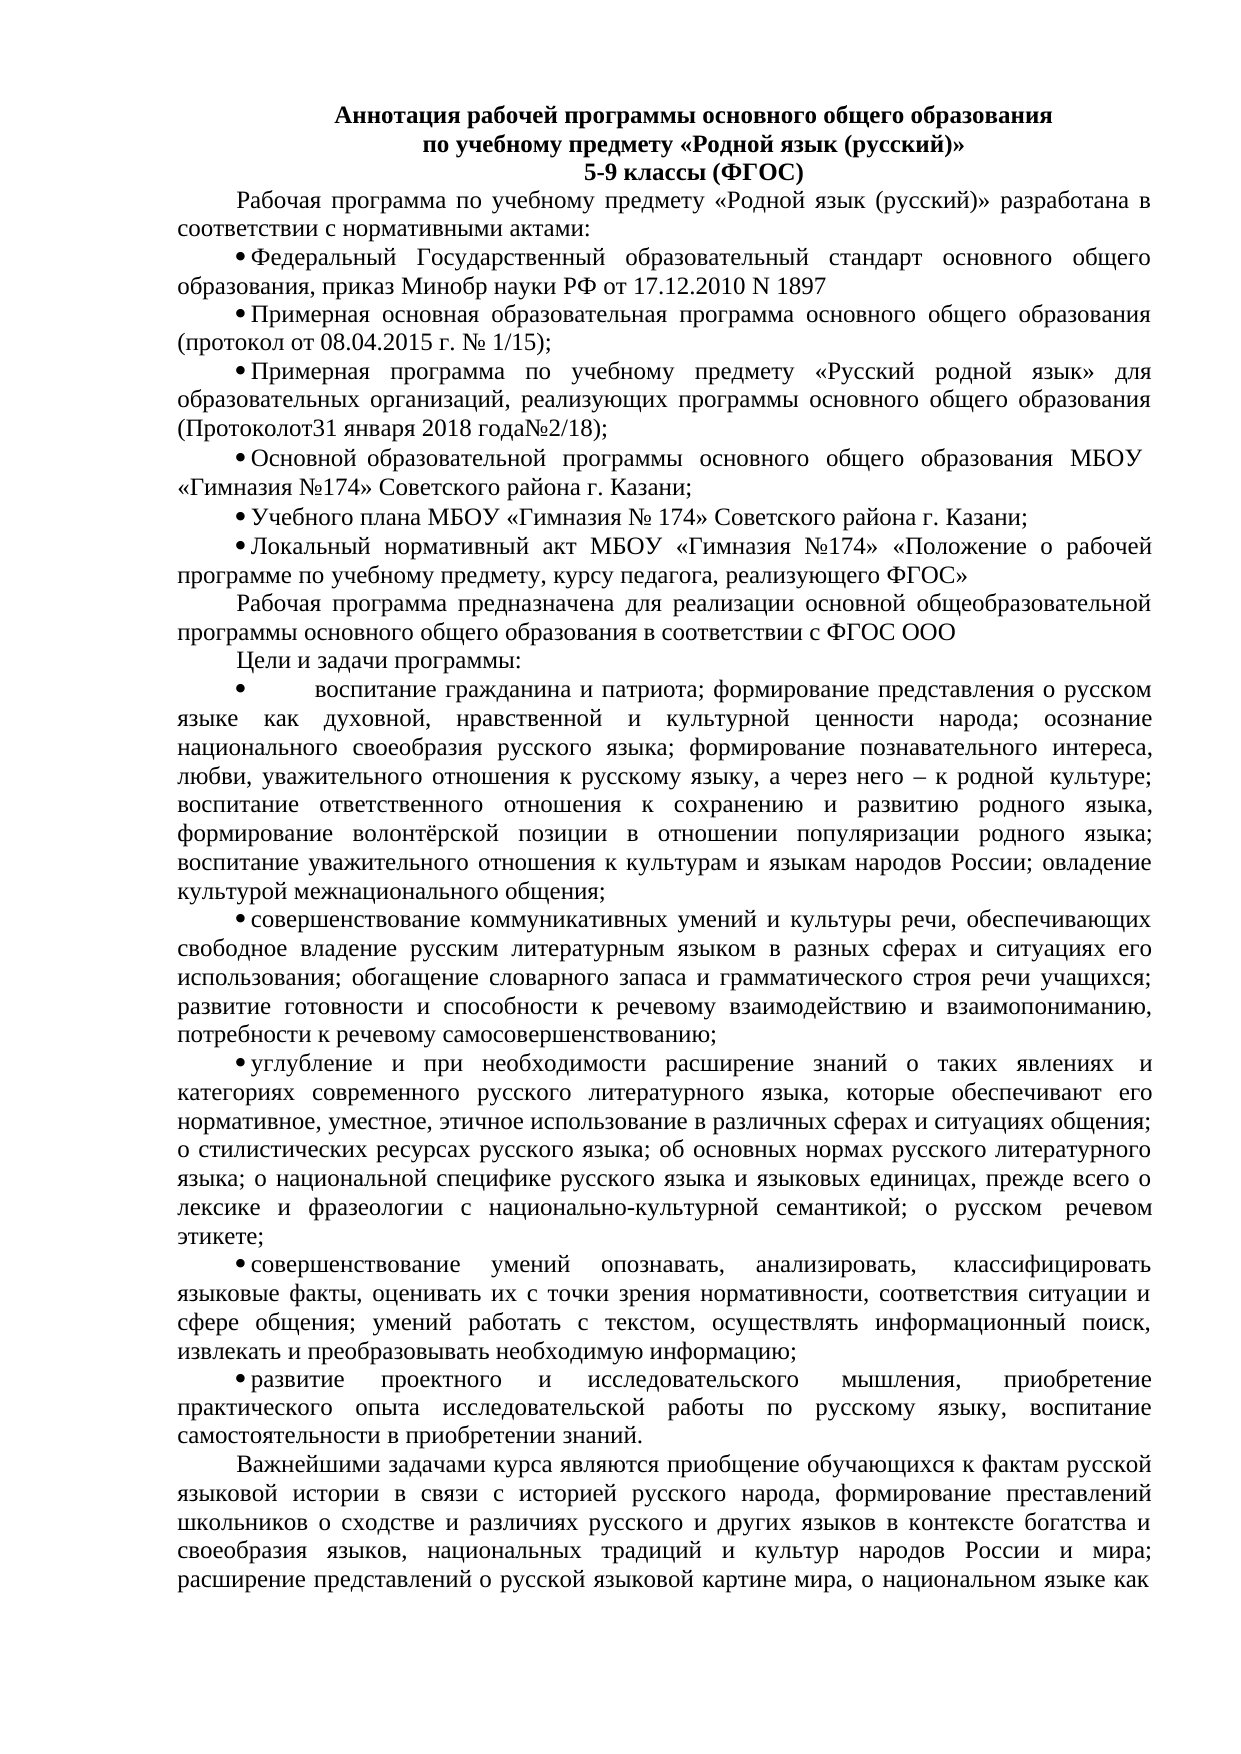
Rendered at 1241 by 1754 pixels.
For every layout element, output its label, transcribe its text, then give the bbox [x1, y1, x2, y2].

title Аннотация рабочей программы основного общего образования по учебному предмету «Родной язык (русский)» [334, 100, 1053, 158]
list воспитание гражданина и патриота; формирование представления о русском языке как духовной, нравственной и культурной ценности народа; осознание национального своеобразия русского языка; формирование познавательного интереса, любви, уважительного отношения к русскому языку, а через него – к родной культуре; воспитание ответственного отношения к сохранению и развитию родного языка, формирование волонтёрской позиции в отношении популяризации родного языка; воспитание уважительного отношения к культурам и языкам народов России; овладение культурой межнационального общения; [177, 674, 1153, 904]
list Локальный нормативный акт МБОУ «Гимназия №174» «Положение о рабочей программе по учебному предмету, курсу педагога, реализующего ФГОС» [177, 532, 1152, 588]
list Основной образовательной программы основного общего образования МБОУ [236, 442, 1163, 472]
list Примерная программа по учебному предмету «Русский родной язык» для образовательных организаций, реализующих программы основного общего образования (Протоколот31 января 2018 года№2/18); [177, 357, 1152, 441]
text Рабочая программа предназначена для реализации основной общеобразовательной программы основного общего образования в соответствии с ФГОС ООО [177, 588, 1152, 646]
list совершенствование умений опознавать, анализировать, классифицировать языковые факты, оценивать их с точки зрения нормативности, соответствия ситуации и сфере общения; умений работать с текстом, осуществлять информационный поиск, извлекать и преобразовывать необходимую информацию; [177, 1249, 1151, 1364]
list Федеральный Государственный образовательный стандарт основного общего образования, приказ Минобр науки РФ от 17.12.2010 N 1897 [177, 243, 1151, 299]
list развитие проектного и исследовательского мышления, приобретение практического опыта исследовательской работы по русскому языку, воспитание самостоятельности в приобретении знаний. [177, 1364, 1152, 1449]
text «Гимназия №174» Советского района г. Казани; [177, 472, 1163, 501]
text Цели и задачи программы: [236, 646, 1163, 674]
list углубление и при необходимости расширение знаний о таких явлениях и категориях современного русского литературного языка, которые обеспечивают его нормативное, уместное, этичное использование в различных сферах и ситуациях общения; о стилистических ресурсах русского языка; об основных нормах русского литературного языка; о национальной специфике русского языка и языковых единицах, прежде всего о лексике и фразеологии с национально-культурной семантикой; о русском речевом этикете; [177, 1048, 1152, 1249]
text Рабочая программа по учебному предмету «Родной язык (русский)» разработана в соответствии с нормативными актами: [177, 186, 1152, 242]
title 5-9 классы (ФГОС) [334, 158, 1054, 186]
list Примерная основная образовательная программа основного общего образования (протокол от 08.04.2015 г. № 1/15); [177, 300, 1151, 356]
list совершенствование коммуникативных умений и культуры речи, обеспечивающих свободное владение русским литературным языком в разных сферах и ситуациях его использования; обогащение словарного запаса и грамматического строя речи учащихся; развитие готовности и способности к речевому взаимодействию и взаимопониманию, потребности к речевому самосовершенствованию; [177, 904, 1152, 1048]
list Учебного плана МБОУ «Гимназия № 174» Советского района г. Казани; [236, 501, 1163, 531]
text Важнейшими задачами курса являются приобщение обучающихся к фактам русской языковой истории в связи с историей русского народа, формирование преставлений школьников о сходстве и различиях русского и других языков в контексте богатства и своеобразия языков, национальных традиций и культур народов России и мира; расширение представлений о русской языковой картине мира, о национальном языке как [177, 1449, 1152, 1593]
